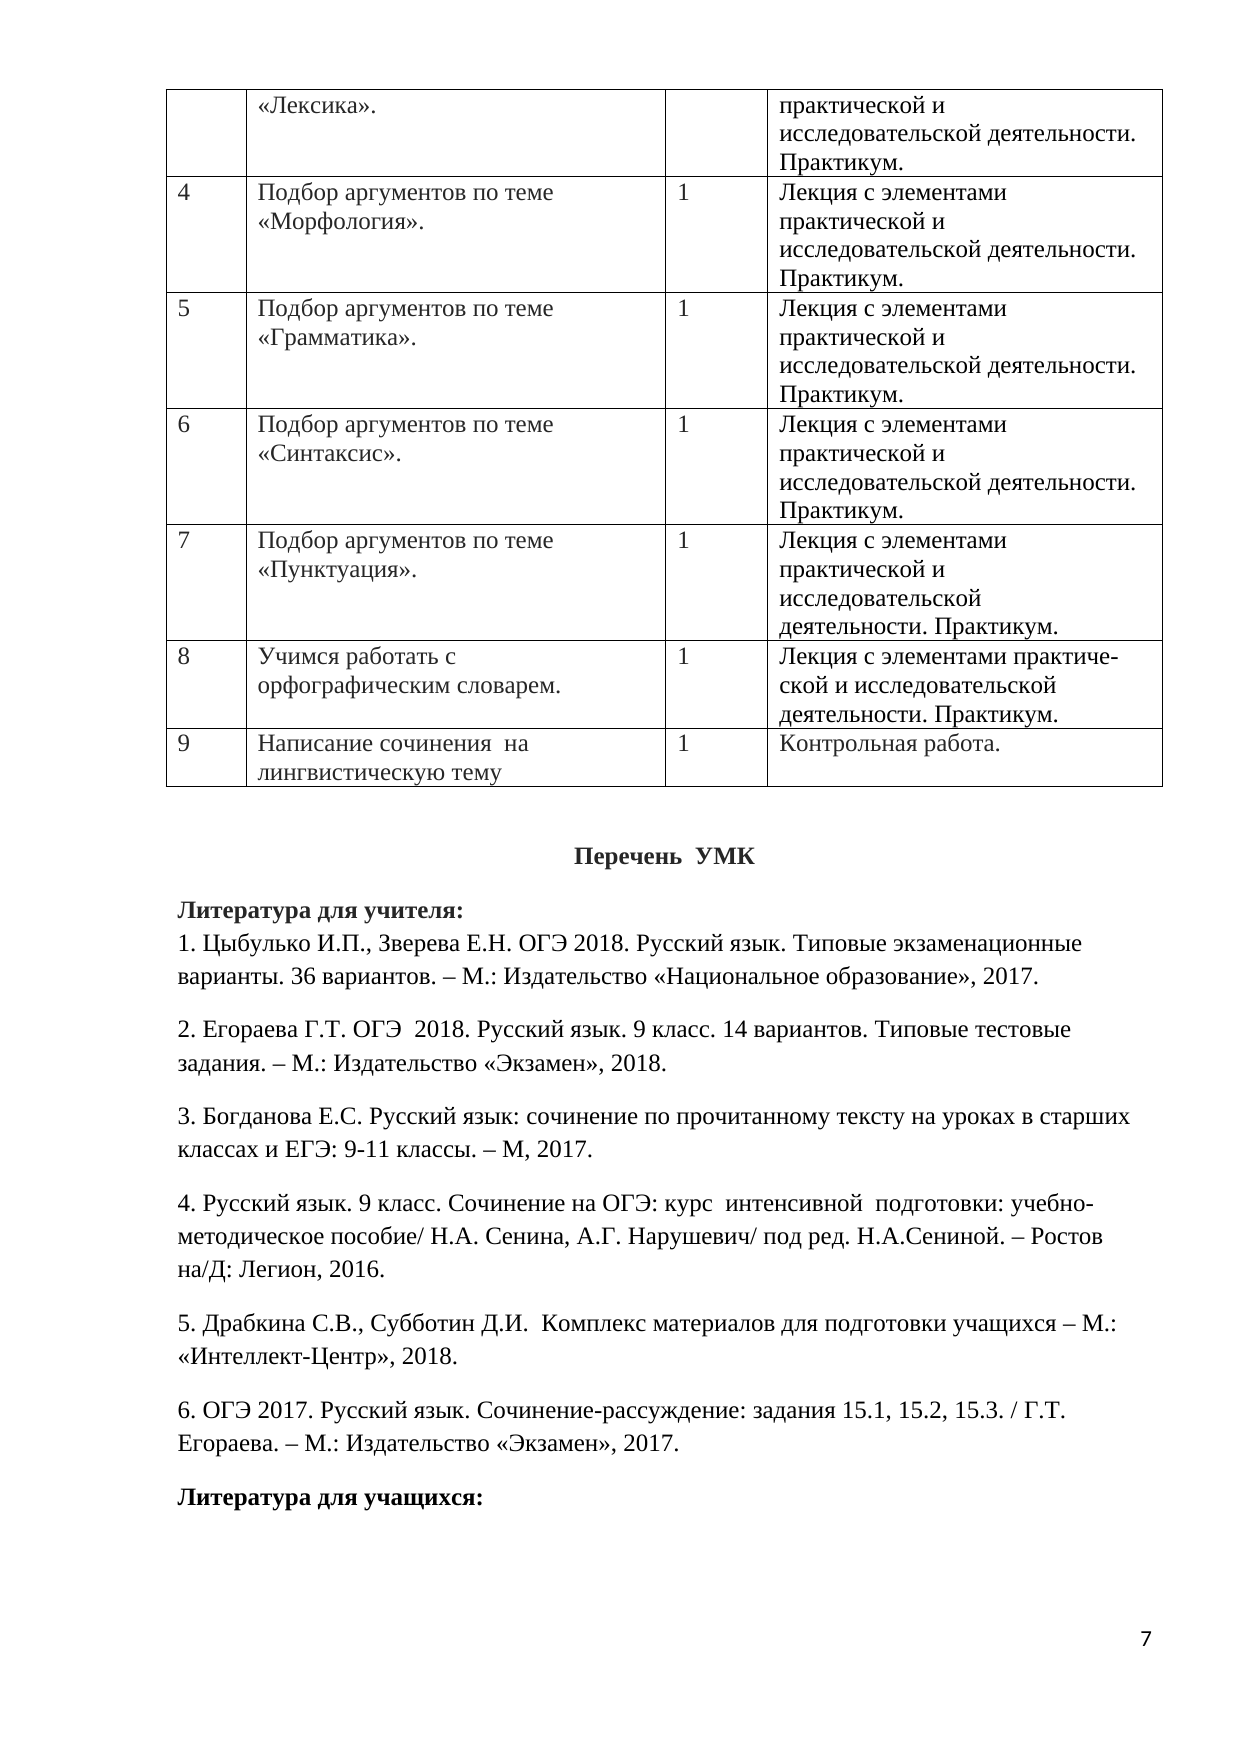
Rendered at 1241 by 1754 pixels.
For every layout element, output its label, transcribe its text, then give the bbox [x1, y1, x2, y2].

table_cell Лекция с элементами практической и исследовательской деятельности. Практикум. [768, 525, 1162, 640]
table_cell Лекция с элементами практиче-ской и исследовательской деятельности. Практикум. [768, 641, 1162, 727]
table_cell Лекция с элементами практической и исследовательской деятельности. Практикум. [768, 409, 1162, 524]
text 6. ОГЭ 2017. Русский язык. Сочинение-рассуждение: задания 15.1, 15.2, 15.3. / Г.Т. Егораева. – М.: Издательство «Экзамен», 2017. [177, 1395, 1152, 1457]
table_cell 1 [666, 409, 767, 524]
table_cell 1 [666, 641, 767, 727]
text 2. Егораева Г.Т. ОГЭ 2018. Русский язык. 9 класс. 14 вариантов. Типовые тестовые задания. – М.: Издательство «Экзамен», 2018. [177, 1014, 1152, 1076]
table_cell Написание сочинения на лингвистическую тему [247, 729, 665, 786]
table_cell 4 [167, 177, 246, 292]
table_cell Подбор аргументов по теме «Синтаксис». [247, 409, 665, 524]
table_cell 1 [666, 293, 767, 408]
table_cell 5 [167, 293, 246, 408]
table_cell Учимся работать с орфографическим словарем. [247, 641, 665, 727]
table_cell 1 [666, 90, 767, 176]
table_cell 6 [167, 409, 246, 524]
text 3. Богданова Е.С. Русский язык: сочинение по прочитанному тексту на уроках в старших классах и ЕГЭ: 9-11 классы. – М, 2017. [177, 1101, 1152, 1163]
table_cell 1 [666, 729, 767, 786]
table_cell Лекция с элементами практической и исследовательской деятельности. Практикум. [768, 293, 1162, 408]
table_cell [247, 90, 665, 176]
table_cell 7 [167, 525, 246, 640]
text Литература для учителя: [177, 895, 1152, 923]
table_cell Подбор аргументов по теме «Морфология». [247, 177, 665, 292]
table_cell Подбор аргументов по теме «Пунктуация». [247, 525, 665, 640]
text Перечень УМК [177, 841, 1152, 869]
table_cell 1 [666, 525, 767, 640]
table_cell Подбор аргументов по теме «Грамматика». [247, 293, 665, 408]
table_cell 9 [167, 729, 246, 786]
text 1. Цыбулько И.П., Зверева Е.Н. ОГЭ 2018. Русский язык. Типовые экзаменационные варианты. 36 вариантов. – М.: Издательство «Национальное образование», 2017. [177, 928, 1152, 989]
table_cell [768, 177, 1162, 292]
text 4. Русский язык. 9 класс. Сочинение на ОГЭ: курс интенсивной подготовки: учебно-методическое пособие/ Н.А. Сенина, А.Г. Нарушевич/ под ред. Н.А.Сениной. – Ростов на/Д: Легион, 2016. [177, 1188, 1152, 1283]
table_cell Контрольная работа. [768, 729, 1162, 786]
text 5. Драбкина С.В., Субботин Д.И. Комплекс материалов для подготовки учащихся – М.: «Интеллект-Центр», 2018. [177, 1308, 1152, 1370]
table_cell 1 [666, 177, 767, 292]
table_cell 8 [167, 641, 246, 727]
table_cell 3 [167, 90, 246, 176]
text Литература для учащихся: [177, 1482, 1152, 1511]
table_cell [768, 90, 1162, 176]
